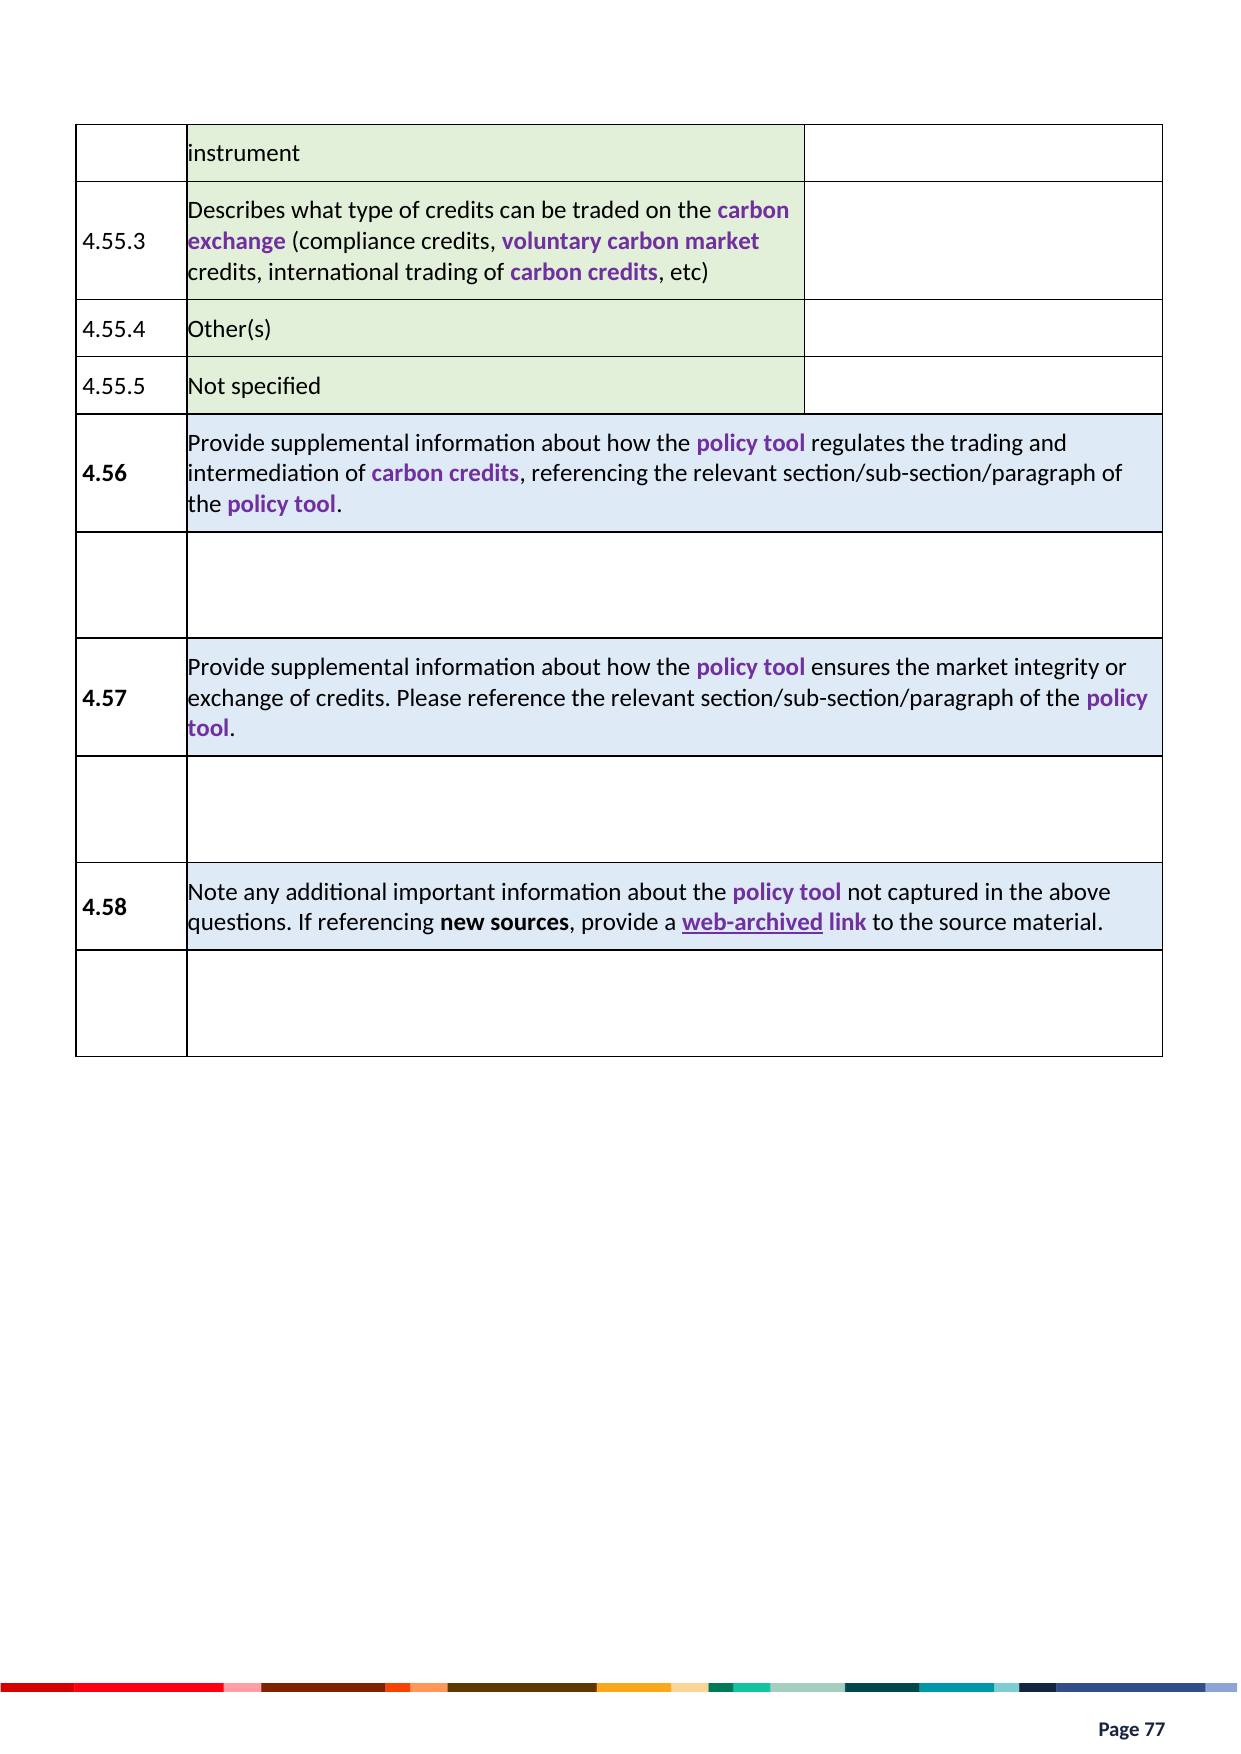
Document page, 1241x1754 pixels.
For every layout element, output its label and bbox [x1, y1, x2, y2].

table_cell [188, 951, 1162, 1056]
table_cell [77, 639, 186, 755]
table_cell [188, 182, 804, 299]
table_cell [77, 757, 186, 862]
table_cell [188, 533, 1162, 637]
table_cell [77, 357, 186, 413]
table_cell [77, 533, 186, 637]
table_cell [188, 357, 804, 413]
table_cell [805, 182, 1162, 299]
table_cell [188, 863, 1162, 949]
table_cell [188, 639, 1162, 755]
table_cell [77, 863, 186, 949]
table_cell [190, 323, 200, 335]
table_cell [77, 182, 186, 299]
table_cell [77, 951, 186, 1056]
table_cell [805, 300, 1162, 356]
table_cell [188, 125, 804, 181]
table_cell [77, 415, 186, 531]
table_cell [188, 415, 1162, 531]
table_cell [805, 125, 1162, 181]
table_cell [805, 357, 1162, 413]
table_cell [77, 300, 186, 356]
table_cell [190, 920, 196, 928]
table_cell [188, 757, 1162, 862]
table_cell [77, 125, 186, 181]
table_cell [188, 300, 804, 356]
picture [0, 1683, 1236, 1692]
